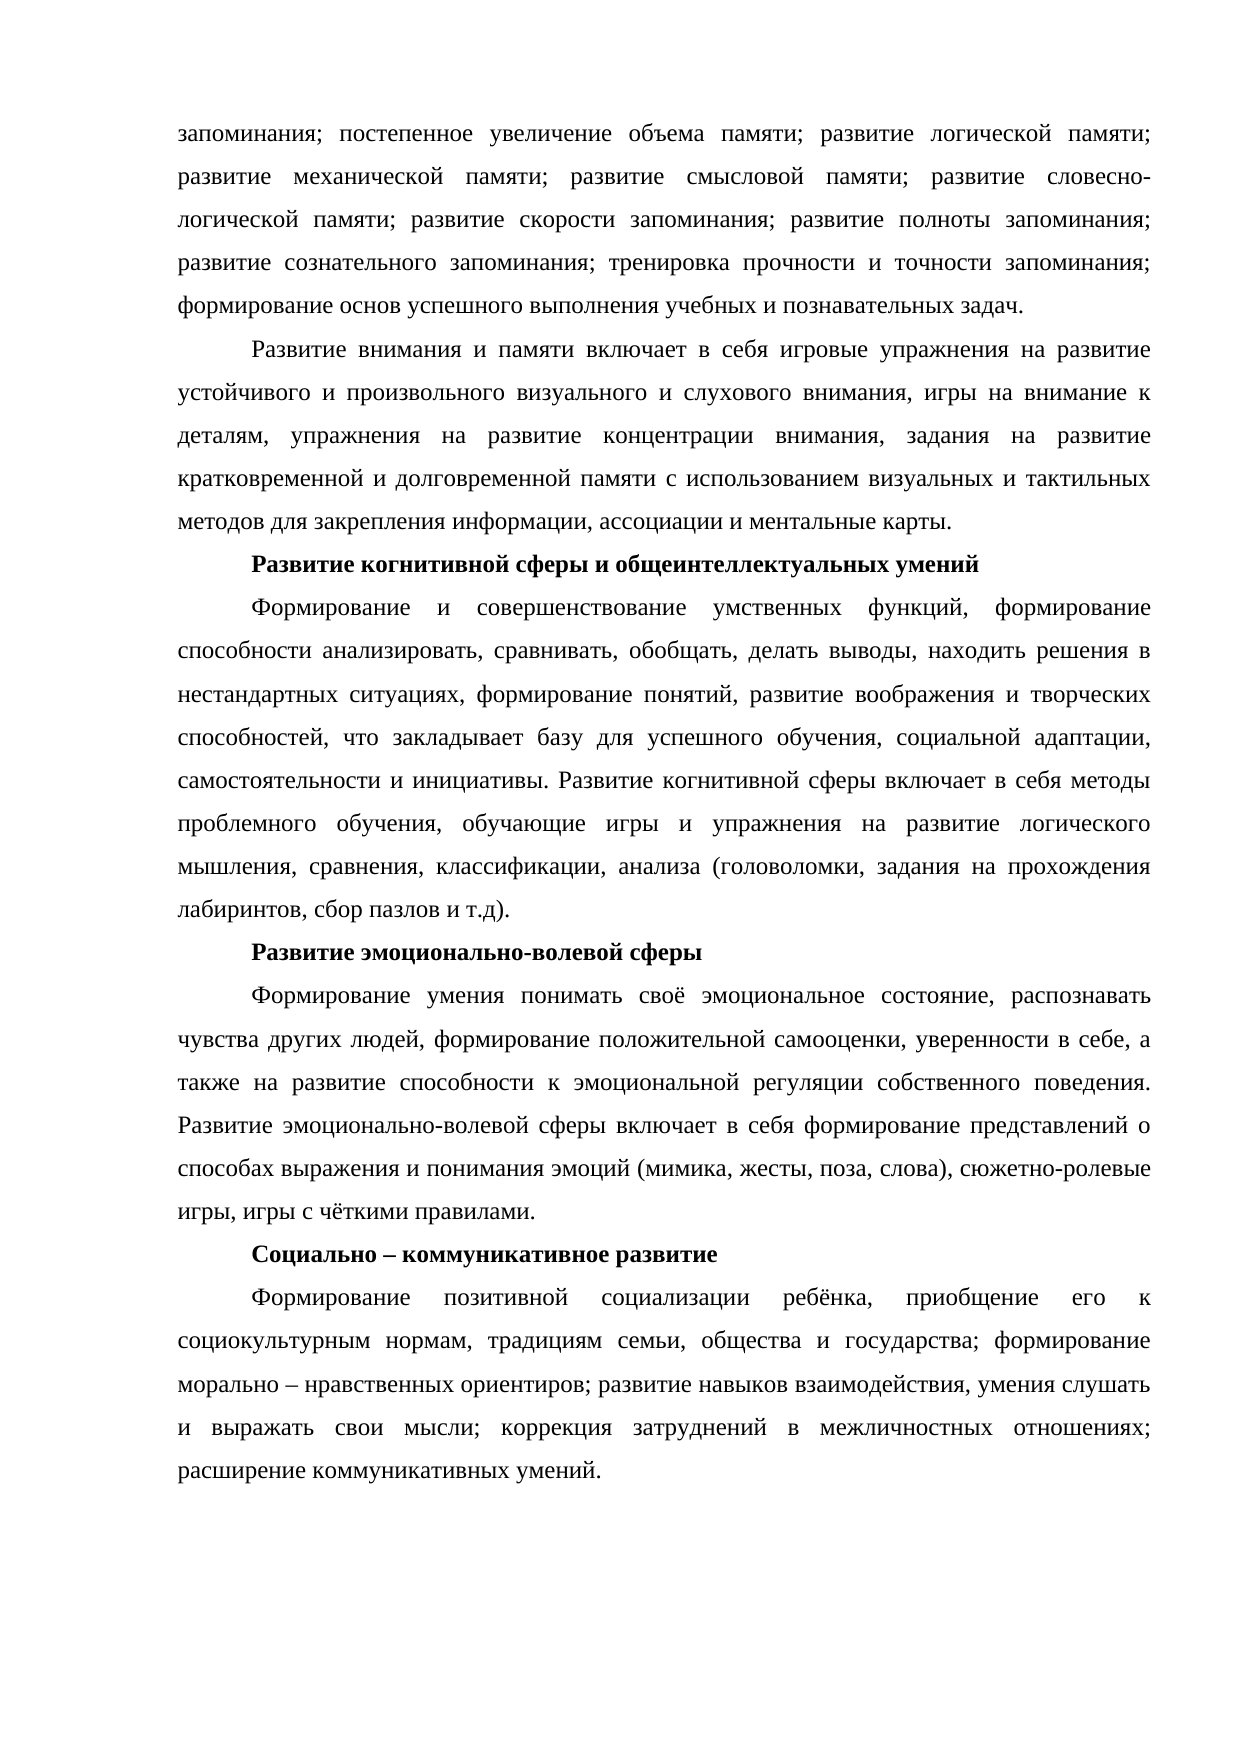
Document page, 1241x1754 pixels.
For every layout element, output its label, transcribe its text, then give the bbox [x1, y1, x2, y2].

text Развитие когнитивной сферы и общеинтеллектуальных умений [177, 549, 1152, 578]
text Формирование умения понимать своё эмоциональное состояние, распознавать чувства других людей, формирование положительной самооценки, уверенности в себе, а также на развитие способности к эмоциональной регуляции собственного поведения. Развитие эмоционально-волевой сферы включает в себя формирование представлений о способах выражения и понимания эмоций (мимика, жесты, поза, слова), сюжетно-ролевые игры, игры с чёткими правилами. [177, 981, 1152, 1225]
text Социально – коммуникативное развитие [177, 1239, 1152, 1268]
text Развитие эмоционально-волевой сферы [177, 937, 1152, 966]
text Формирование и совершенствование умственных функций, формирование способности анализировать, сравнивать, обобщать, делать выводы, находить решения в нестандартных ситуациях, формирование понятий, развитие воображения и творческих способностей, что закладывает базу для успешного обучения, социальной адаптации, самостоятельности и инициативы. Развитие когнитивной сферы включает в себя методы проблемного обучения, обучающие игры и упражнения на развитие логического мышления, сравнения, классификации, анализа (головоломки, задания на прохождения лабиринтов, сбор пазлов и т.д). [177, 592, 1152, 923]
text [177, 118, 1152, 319]
text Развитие внимания и памяти включает в себя игровые упражнения на развитие устойчивого и произвольного визуального и слухового внимания, игры на внимание к деталям, упражнения на развитие концентрации внимания, задания на развитие кратковременной и долговременной памяти с использованием визуальных и тактильных методов для закрепления информации, ассоциации и ментальные карты. [177, 334, 1152, 535]
text Формирование позитивной социализации ребёнка, приобщение его к социокультурным нормам, традициям семьи, общества и государства; формирование морально – нравственных ориентиров; развитие навыков взаимодействия, умения слушать и выражать свои мысли; коррекция затруднений в межличностных отношениях; расширение коммуникативных умений. [177, 1282, 1152, 1484]
